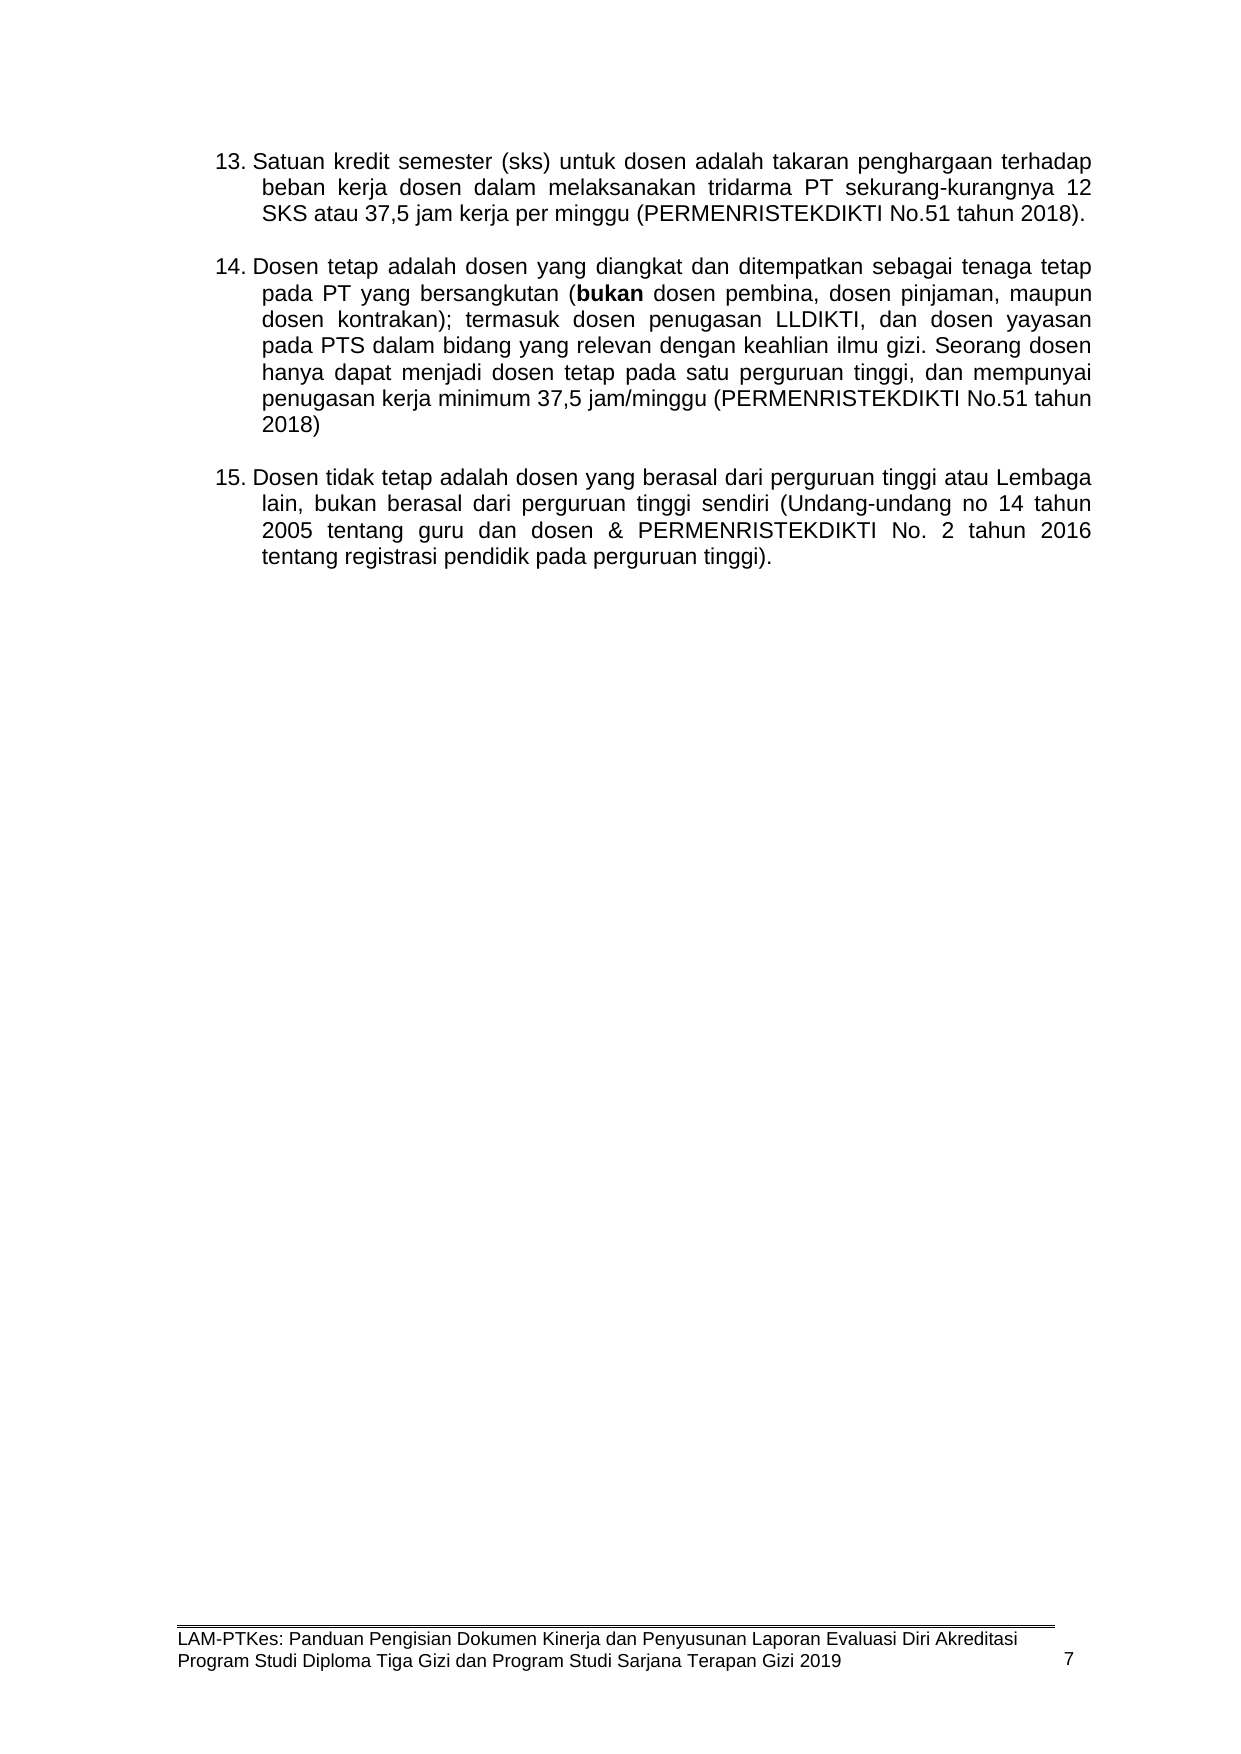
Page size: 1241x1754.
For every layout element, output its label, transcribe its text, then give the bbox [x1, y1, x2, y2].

list Satuan kredit semester (sks) untuk dosen adalah takaran penghargaan terhadap beban kerja dosen dalam melaksanakan tridarma PT sekurang-kurangnya 12 SKS atau 37,5 jam kerja per minggu (PERMENRISTEKDIKTI No.51 tahun 2018). [215, 148, 1092, 227]
list Dosen tidak tetap adalah dosen yang berasal dari perguruan tinggi atau Lembaga lain, bukan berasal dari perguruan tinggi sendiri (Undang-undang no 14 tahun 2005 tentang guru dan dosen & PERMENRISTEKDIKTI No. 2 tahun 2016 tentang registrasi pendidik pada perguruan tinggi). [215, 464, 1092, 569]
list Dosen tetap adalah dosen yang diangkat dan ditempatkan sebagai tenaga tetap pada PT yang bersangkutan (bukan dosen pembina, dosen pinjaman, maupun dosen kontrakan); termasuk dosen penugasan LLDIKTI, dan dosen yayasan pada PTS dalam bidang yang relevan dengan keahlian ilmu gizi. Seorang dosen hanya dapat menjadi dosen tetap pada satu perguruan tinggi, dan mempunyai penugasan kerja minimum 37,5 jam/minggu (PERMENRISTEKDIKTI No.51 tahun 2018) [215, 253, 1092, 438]
